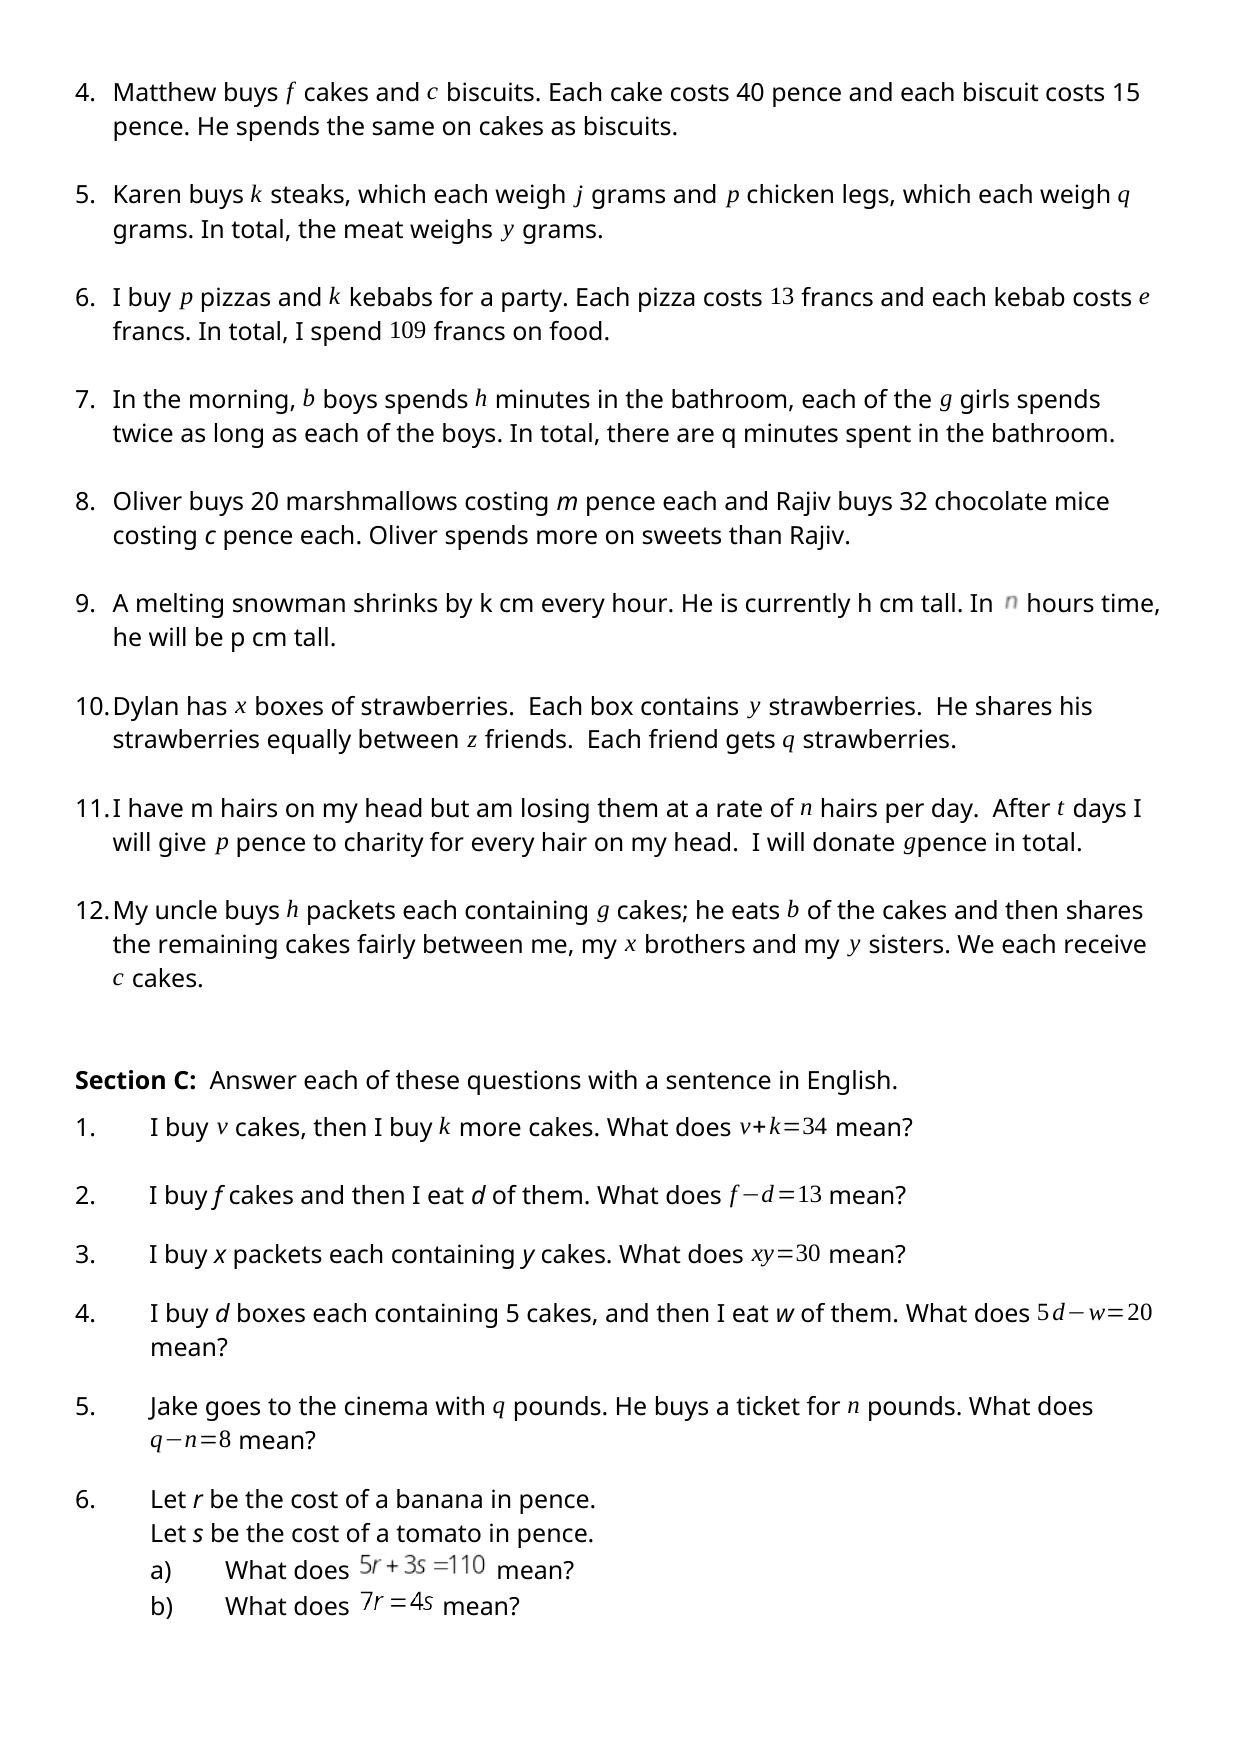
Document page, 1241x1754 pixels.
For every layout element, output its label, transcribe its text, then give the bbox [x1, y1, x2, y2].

text a) What does mean? [75, 1550, 1165, 1586]
text Let s be the cost of a tomato in pence. [75, 1516, 1165, 1550]
list Matthew buys cakes and biscuits. Each cake costs 40 pence and each biscuit costs 15 pence. He spends the same on cakes as biscuits. [75, 75, 1165, 143]
list Jake goes to the cinema with pounds. He buys a ticket for pounds. What does mean? [75, 1389, 1165, 1457]
list I buy x packets each containing y cakes. What does mean? [75, 1237, 1165, 1271]
list A melting snowman shrinks by k cm every hour. He is currently h cm tall. In hours time, he will be p cm tall. [75, 586, 1165, 654]
list In the morning, boys spends minutes in the bathroom, each of the girls spends twice as long as each of the boys. In total, there are q minutes spent in the bathroom. [75, 382, 1165, 450]
list Dylan has boxes of strawberries. Each box contains strawberries. He shares his strawberries equally between friends. Each friend gets strawberries. [75, 688, 1165, 756]
list I have m hairs on my head but am losing them at a rate of hairs per day. After days I will give pence to charity for every hair on my head. I will donate pence in total. [75, 790, 1165, 858]
list Oliver buys 20 marshmallows costing m pence each and Rajiv buys 32 chocolate mice costing c pence each. Oliver spends more on sweets than Rajiv. [75, 484, 1165, 552]
list I buy d boxes each containing 5 cakes, and then I eat w of them. What does mean? [75, 1296, 1165, 1364]
text 6. Let r be the cost of a banana in pence. [75, 1482, 1165, 1516]
list I buy cakes, then I buy more cakes. What does mean? [75, 1109, 1165, 1143]
text b) What does mean? [75, 1586, 1165, 1623]
subtitle Section C: Answer each of these questions with a sentence in English. [75, 1063, 1165, 1097]
list I buy f cakes and then I eat d of them. What does mean? [75, 1177, 1165, 1212]
list I buy pizzas and kebabs for a party. Each pizza costs francs and each kebab costs francs. In total, I spend francs on food. [75, 279, 1165, 347]
list My uncle buys packets each containing cakes; he eats of the cakes and then shares the remaining cakes fairly between me, my brothers and my sisters. We each receive cakes. [75, 892, 1165, 995]
list Karen buys steaks, which each weigh grams and chicken legs, which each weigh grams. In total, the meat weighs grams. [75, 177, 1165, 245]
